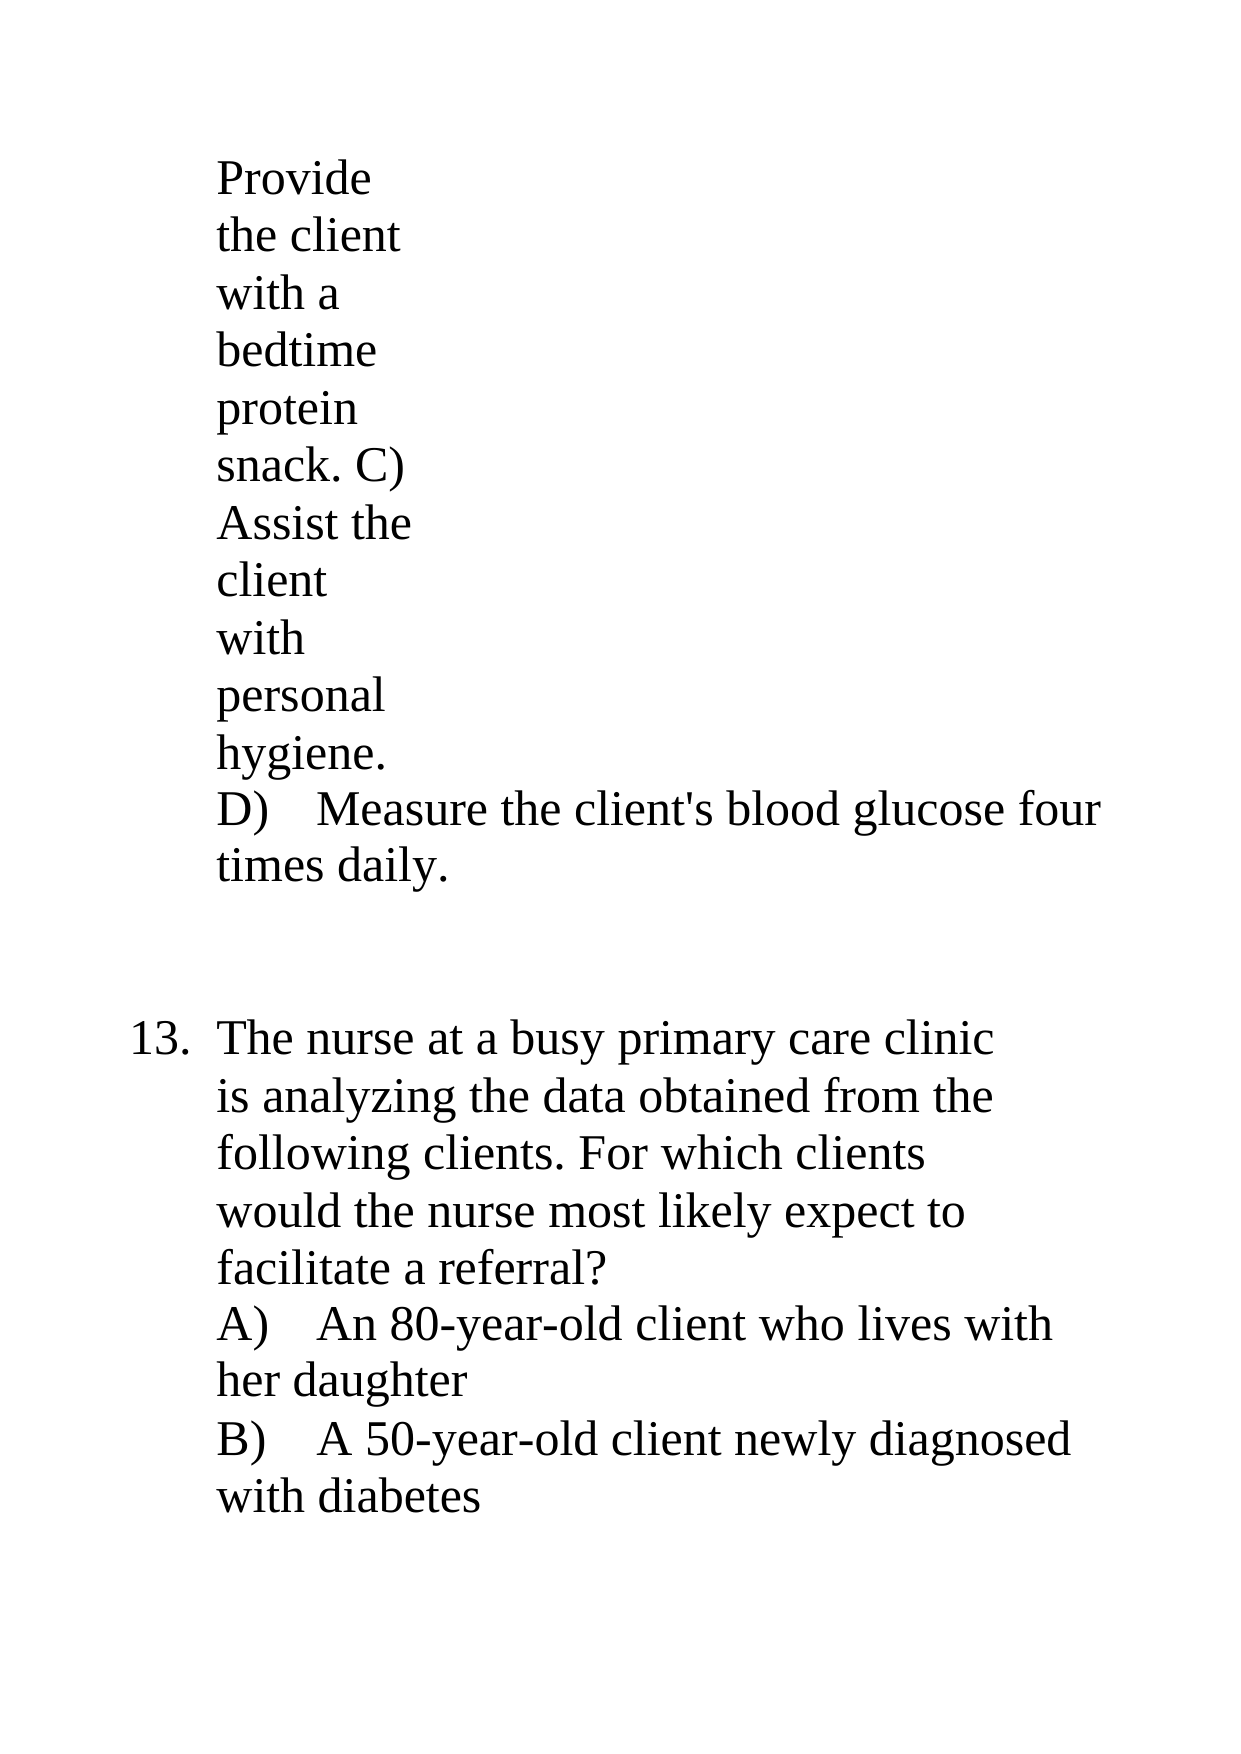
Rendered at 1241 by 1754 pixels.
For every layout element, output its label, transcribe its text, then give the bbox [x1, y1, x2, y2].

text B) A 50-year-old client newly diagnosed with diabetes [216, 1408, 1122, 1523]
text 13. The nurse at a busy primary care clinic is analyzing the data obtained from the following clients. For which clients would the nurse most likely expect to facilitate a referral? [129, 1008, 1038, 1296]
text A) An 80-year-old client who lives with her daughter [216, 1296, 1122, 1408]
text D) Measure the client's blood glucose four times daily. [216, 780, 1122, 893]
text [216, 148, 427, 780]
